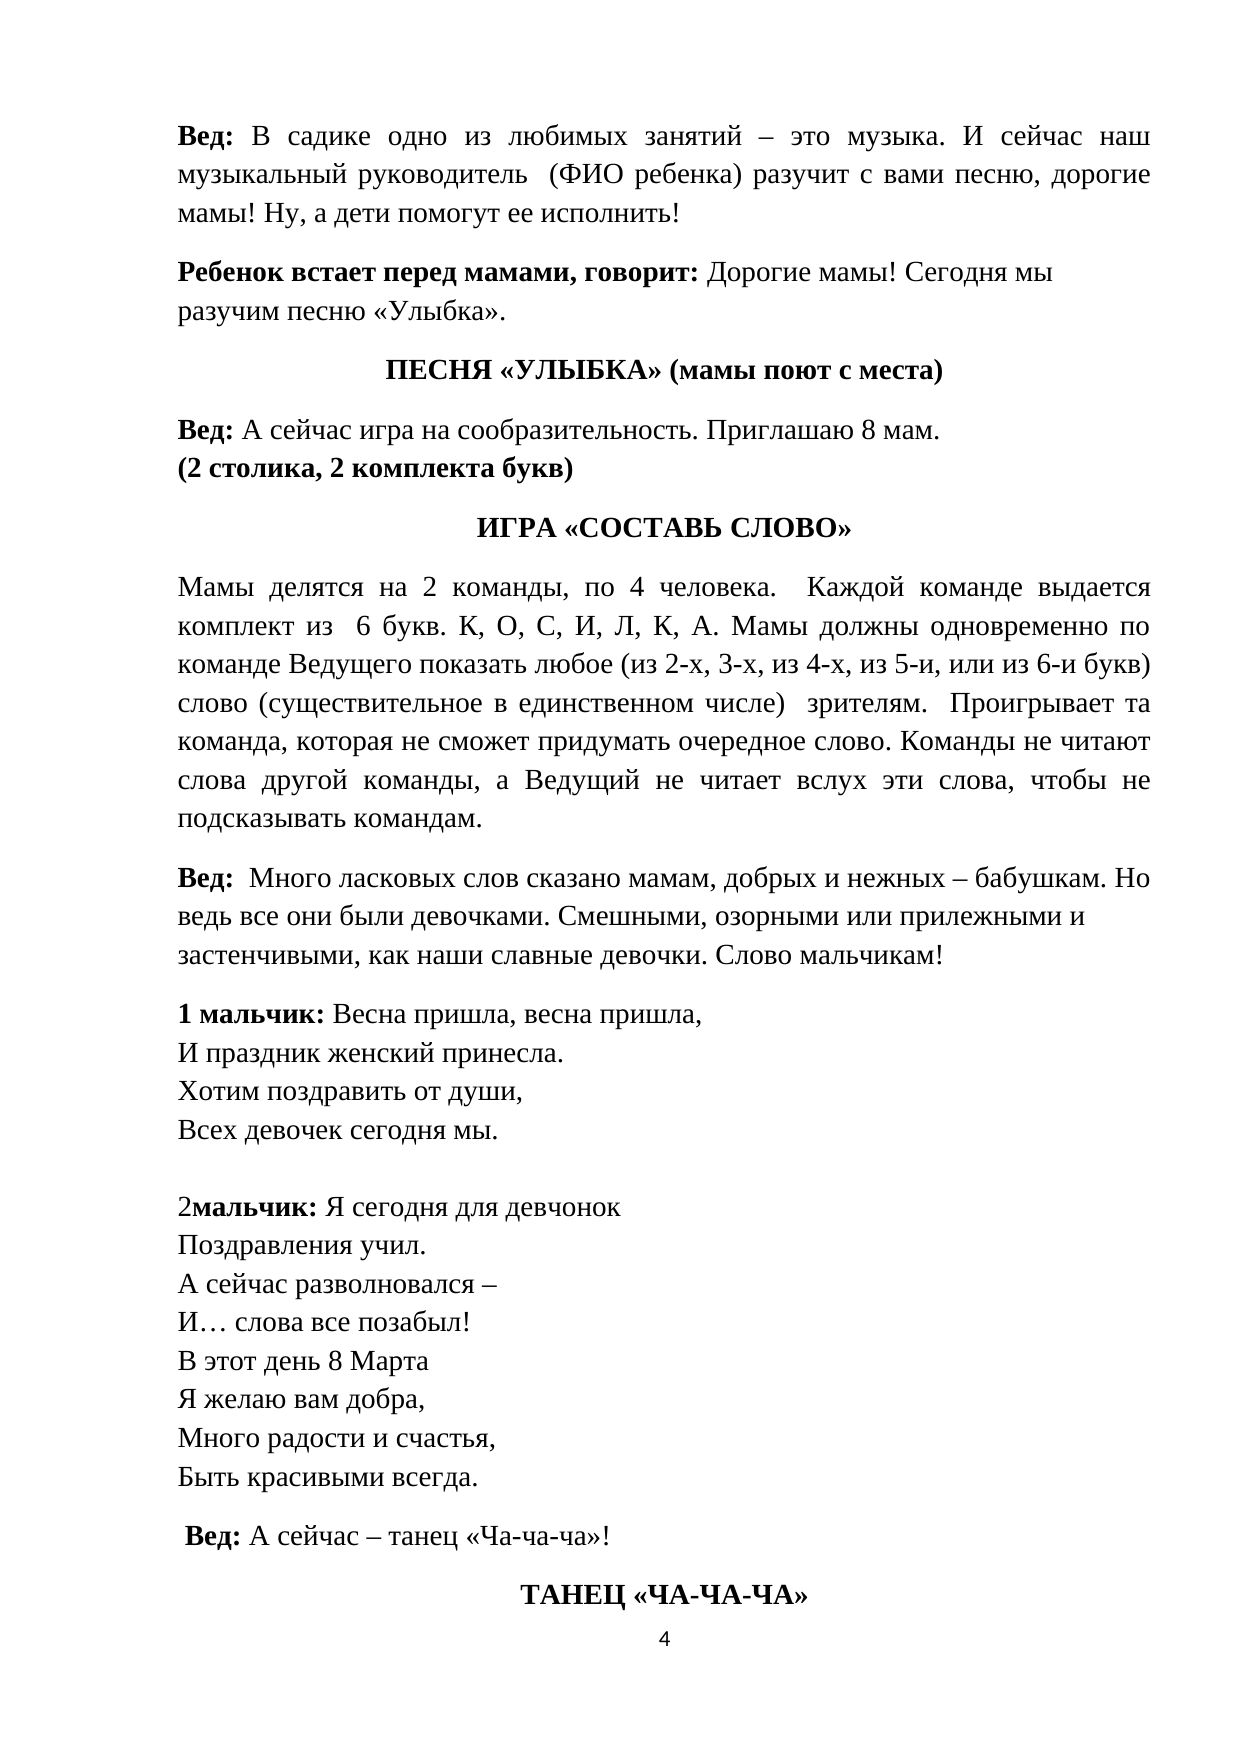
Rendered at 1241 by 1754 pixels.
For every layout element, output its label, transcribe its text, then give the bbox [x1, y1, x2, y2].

text Вед: Много ласковых слов сказано мамам, добрых и нежных – бабушкам. Но ведь все они были девочками. Смешными, озорными или прилежными и застенчивыми, как наши славные девочки. Слово мальчикам! [177, 860, 1152, 970]
text 1 мальчик: Весна пришла, весна пришла, И праздник женский принесла. Хотим поздравить от души, Всех девочек сегодня мы. 2мальчик: Я сегодня для девчонок Поздравления учил. А сейчас разволновался – И… слова все позабыл! В этот день 8 Марта Я желаю вам добра, Много радости и счастья, Быть красивыми всегда. [177, 996, 1152, 1492]
text Вед: В садике одно из любимых занятий – это музыка. И сейчас наш музыкальный руководитель (ФИО ребенка) разучит с вами песню, дорогие мамы! Ну, а дети помогут ее исполнить! [177, 118, 1152, 229]
text Мамы делятся на 2 команды, по 4 человека. Каждой команде выдается комплект из 6 букв. К, О, С, И, Л, К, А. Мамы должны одновременно по команде Ведущего показать любое (из 2-х, 3-х, из 4-х, из 5-и, или из 6-и букв) слово (существительное в единственном числе) зрителям. Проигрывает та команда, которая не сможет придумать очередное слово. Команды не читают слова другой команды, а Ведущий не читает вслух эти слова, чтобы не подсказывать командам. [177, 569, 1152, 834]
text ИГРА «СОСТАВЬ СЛОВО» [177, 510, 1152, 543]
text ТАНЕЦ «ЧА-ЧА-ЧА» [177, 1577, 1152, 1611]
text Вед: А сейчас – танец «Ча-ча-ча»! [177, 1518, 1152, 1552]
text Ребенок встает перед мамами, говорит: Дорогие мамы! Сегодня мы разучим песню «Улыбка». [177, 254, 1152, 327]
text ПЕСНЯ «УЛЫБКА» (мамы поют с места) [177, 352, 1152, 386]
text Вед: А сейчас игра на сообразительность. Приглашаю 8 мам. (2 столика, 2 комплекта букв) [177, 412, 1152, 484]
